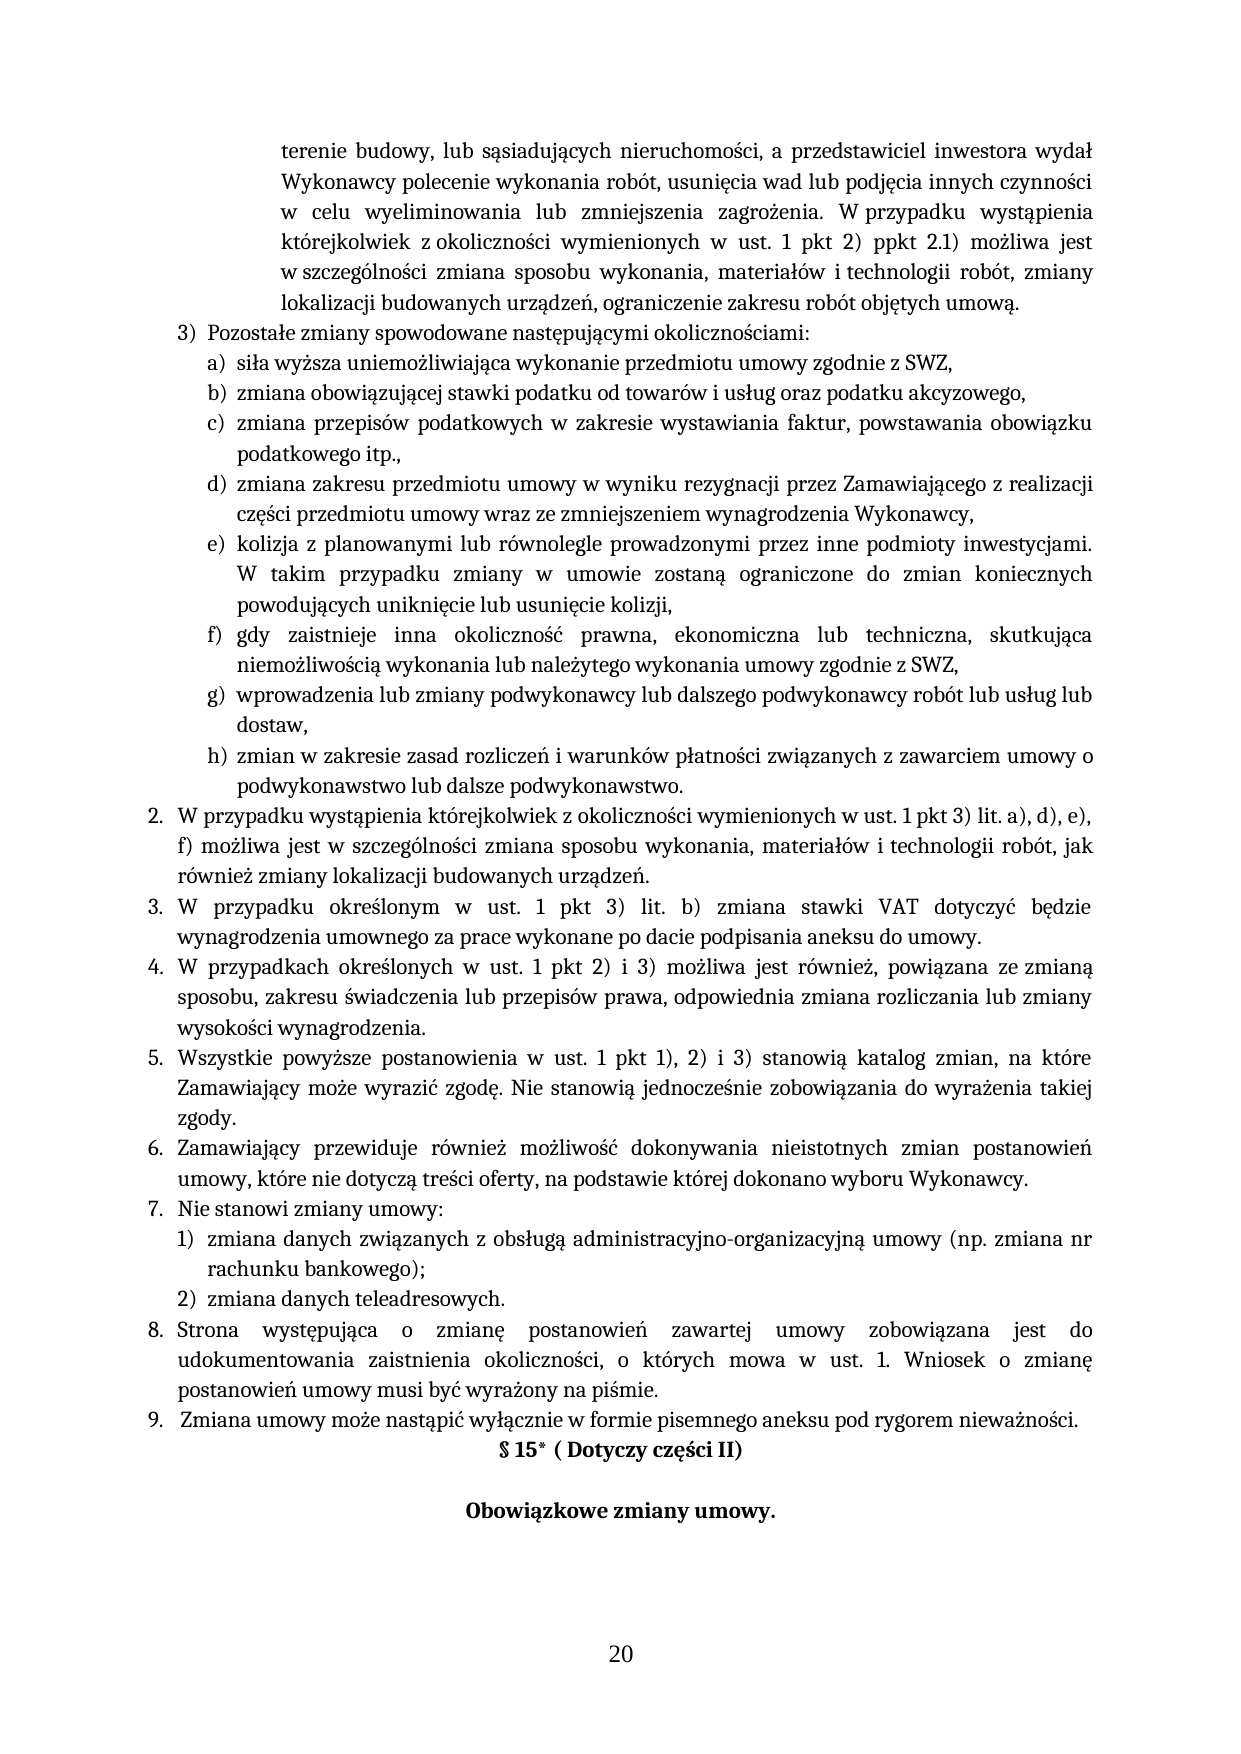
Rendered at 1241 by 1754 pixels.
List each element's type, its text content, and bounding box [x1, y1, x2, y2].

list zmian w zakresie zasad rozliczeń i warunków płatności związanych z zawarciem umowy o podwykonawstwo lub dalsze podwykonawstwo. [207, 742, 1093, 799]
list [251, 138, 1093, 316]
list zmiana zakresu przedmiotu umowy w wyniku rezygnacji przez Zamawiającego z realizacji części przedmiotu umowy wraz ze zmniejszeniem wynagrodzenia Wykonawcy, [207, 471, 1093, 527]
list Strona występująca o zmianę postanowień zawartej umowy zobowiązana jest do udokumentowania zaistnienia okoliczności, o których mowa w ust. 1. Wniosek o zmianę postanowień umowy musi być wyrażony na piśmie. [148, 1316, 1093, 1403]
list Nie stanowi zmiany umowy: [148, 1196, 1093, 1222]
text Obowiązkowe zmiany umowy. [148, 1498, 1093, 1524]
list Zmiana umowy może nastąpić wyłącznie w formie pisemnego aneksu pod rygorem nieważności. [148, 1407, 1093, 1433]
list W przypadku wystąpienia którejkolwiek z okoliczności wymienionych w ust. 1 pkt 3) lit. a), d), e), f) możliwa jest w szczególności zmiana sposobu wykonania, materiałów i technologii robót, jak również zmiany lokalizacji budowanych urządzeń. [148, 803, 1093, 890]
list kolizja z planowanymi lub równolegle prowadzonymi przez inne podmioty inwestycjami. W takim przypadku zmiany w umowie zostaną ograniczone do zmian koniecznych powodujących uniknięcie lub usunięcie kolizji, [207, 531, 1093, 618]
list zmiana obowiązującej stawki podatku od towarów i usług oraz podatku akcyzowego, [207, 380, 1093, 406]
list W przypadku określonym w ust. 1 pkt 3) lit. b) zmiana stawki VAT dotyczyć będzie wynagrodzenia umownego za prace wykonane po dacie podpisania aneksu do umowy. [148, 893, 1093, 950]
list gdy zaistnieje inna okoliczność prawna, ekonomiczna lub techniczna, skutkująca niemożliwością wykonania lub należytego wykonania umowy zgodnie z SWZ, [207, 622, 1093, 678]
list Wszystkie powyższe postanowienia w ust. 1 pkt 1), 2) i 3) stanowią katalog zmian, na które Zamawiający może wyrazić zgodę. Nie stanowią jednocześnie zobowiązania do wyrażenia takiej zgody. [148, 1044, 1093, 1131]
list siła wyższa uniemożliwiająca wykonanie przedmiotu umowy zgodnie z SWZ, [207, 350, 1093, 376]
list W przypadkach określonych w ust. 1 pkt 2) i 3) możliwa jest również, powiązana ze zmianą sposobu, zakresu świadczenia lub przepisów prawa, odpowiednia zmiana rozliczania lub zmiany wysokości wynagrodzenia. [148, 954, 1093, 1041]
list wprowadzenia lub zmiany podwykonawcy lub dalszego podwykonawcy robót lub usług lub dostaw, [207, 682, 1093, 739]
list Zamawiający przewiduje również możliwość dokonywania nieistotnych zmian postanowień umowy, które nie dotyczą treści oferty, na podstawie której dokonano wyboru Wykonawcy. [148, 1135, 1093, 1192]
list zmiana przepisów podatkowych w zakresie wystawiania faktur, powstawania obowiązku podatkowego itp., [207, 410, 1093, 467]
list 2) zmiana danych teleadresowych. [177, 1286, 1093, 1313]
text § 15* ( Dotyczy części II) [148, 1437, 1093, 1464]
list Pozostałe zmiany spowodowane następującymi okolicznościami: [177, 319, 1093, 346]
list 1) zmiana danych związanych z obsługą administracyjno-organizacyjną umowy (np. zmiana nr rachunku bankowego); [177, 1226, 1093, 1282]
